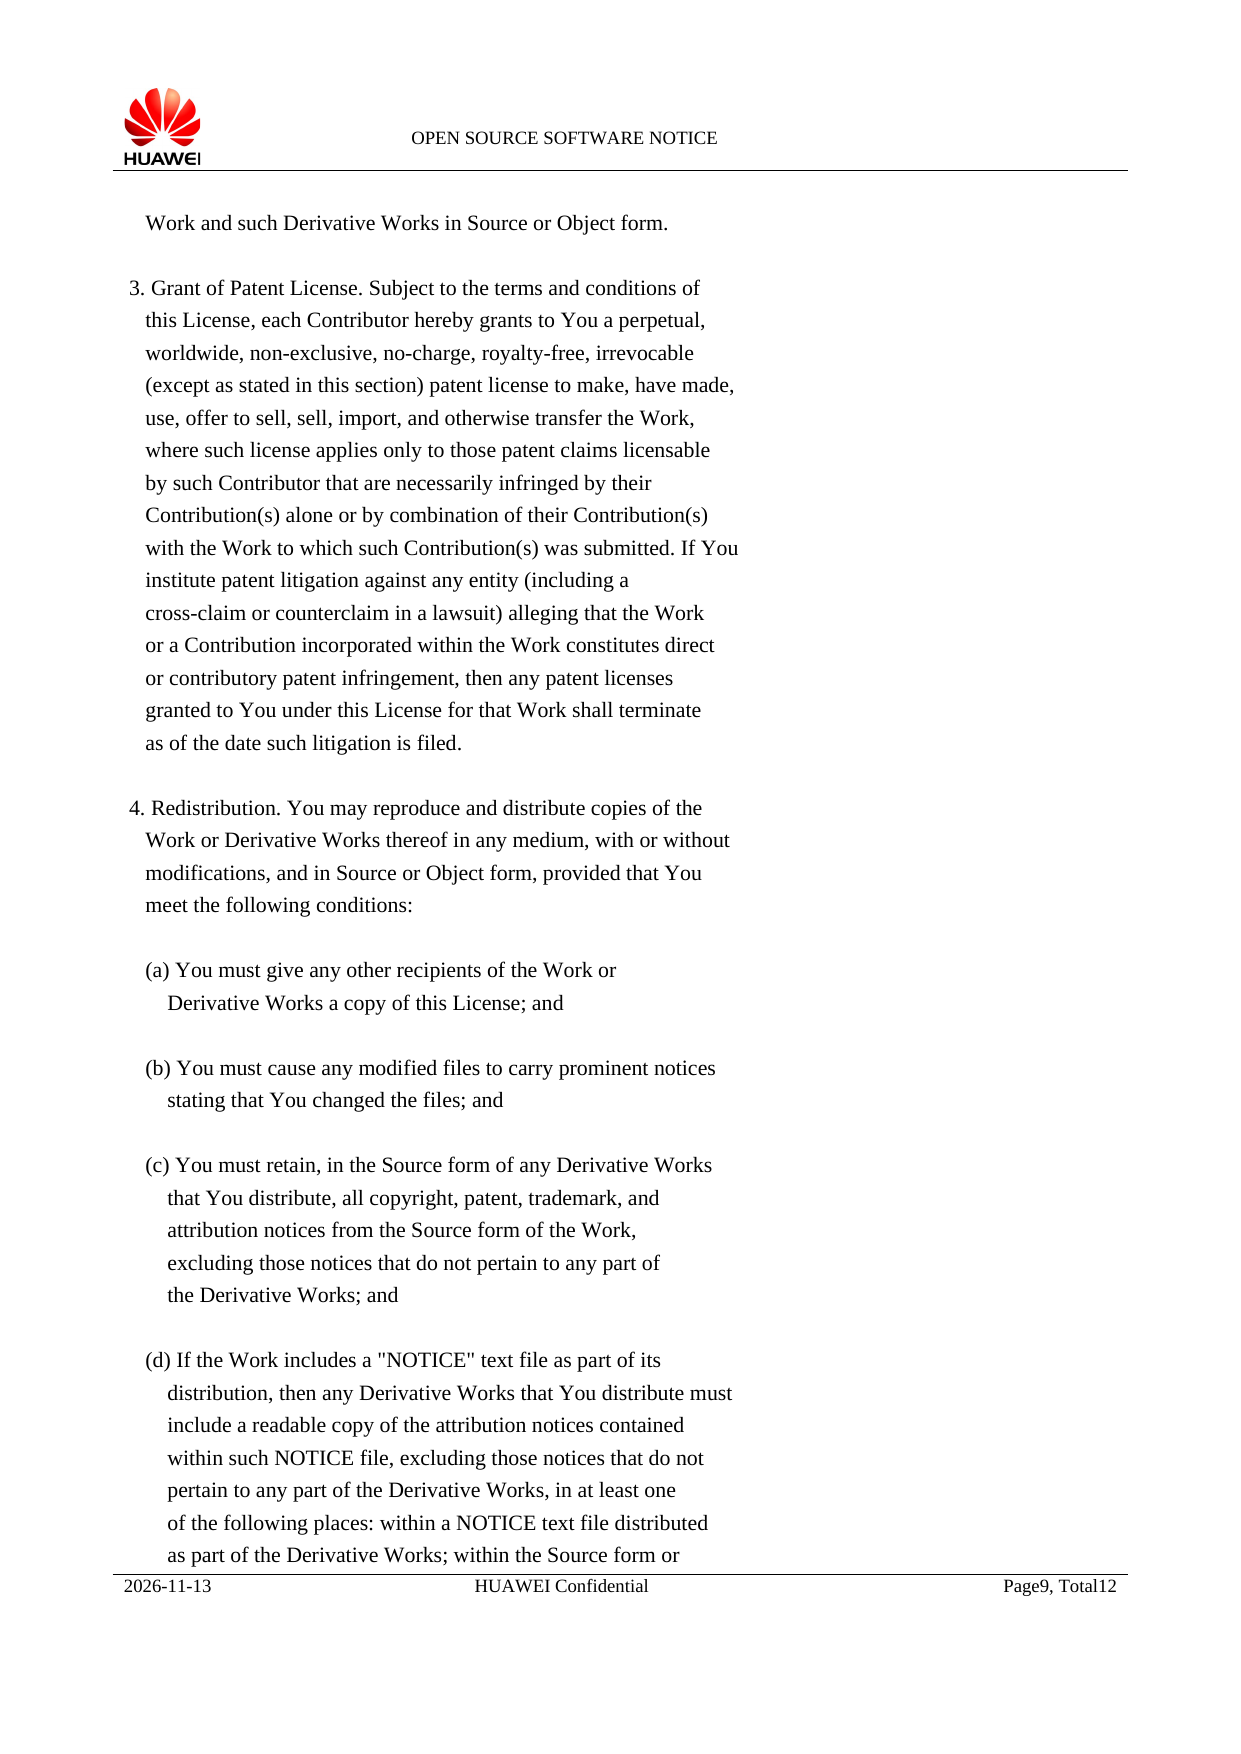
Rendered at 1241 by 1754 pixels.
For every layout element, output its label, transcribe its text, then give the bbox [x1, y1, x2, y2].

picture [124, 88, 201, 165]
